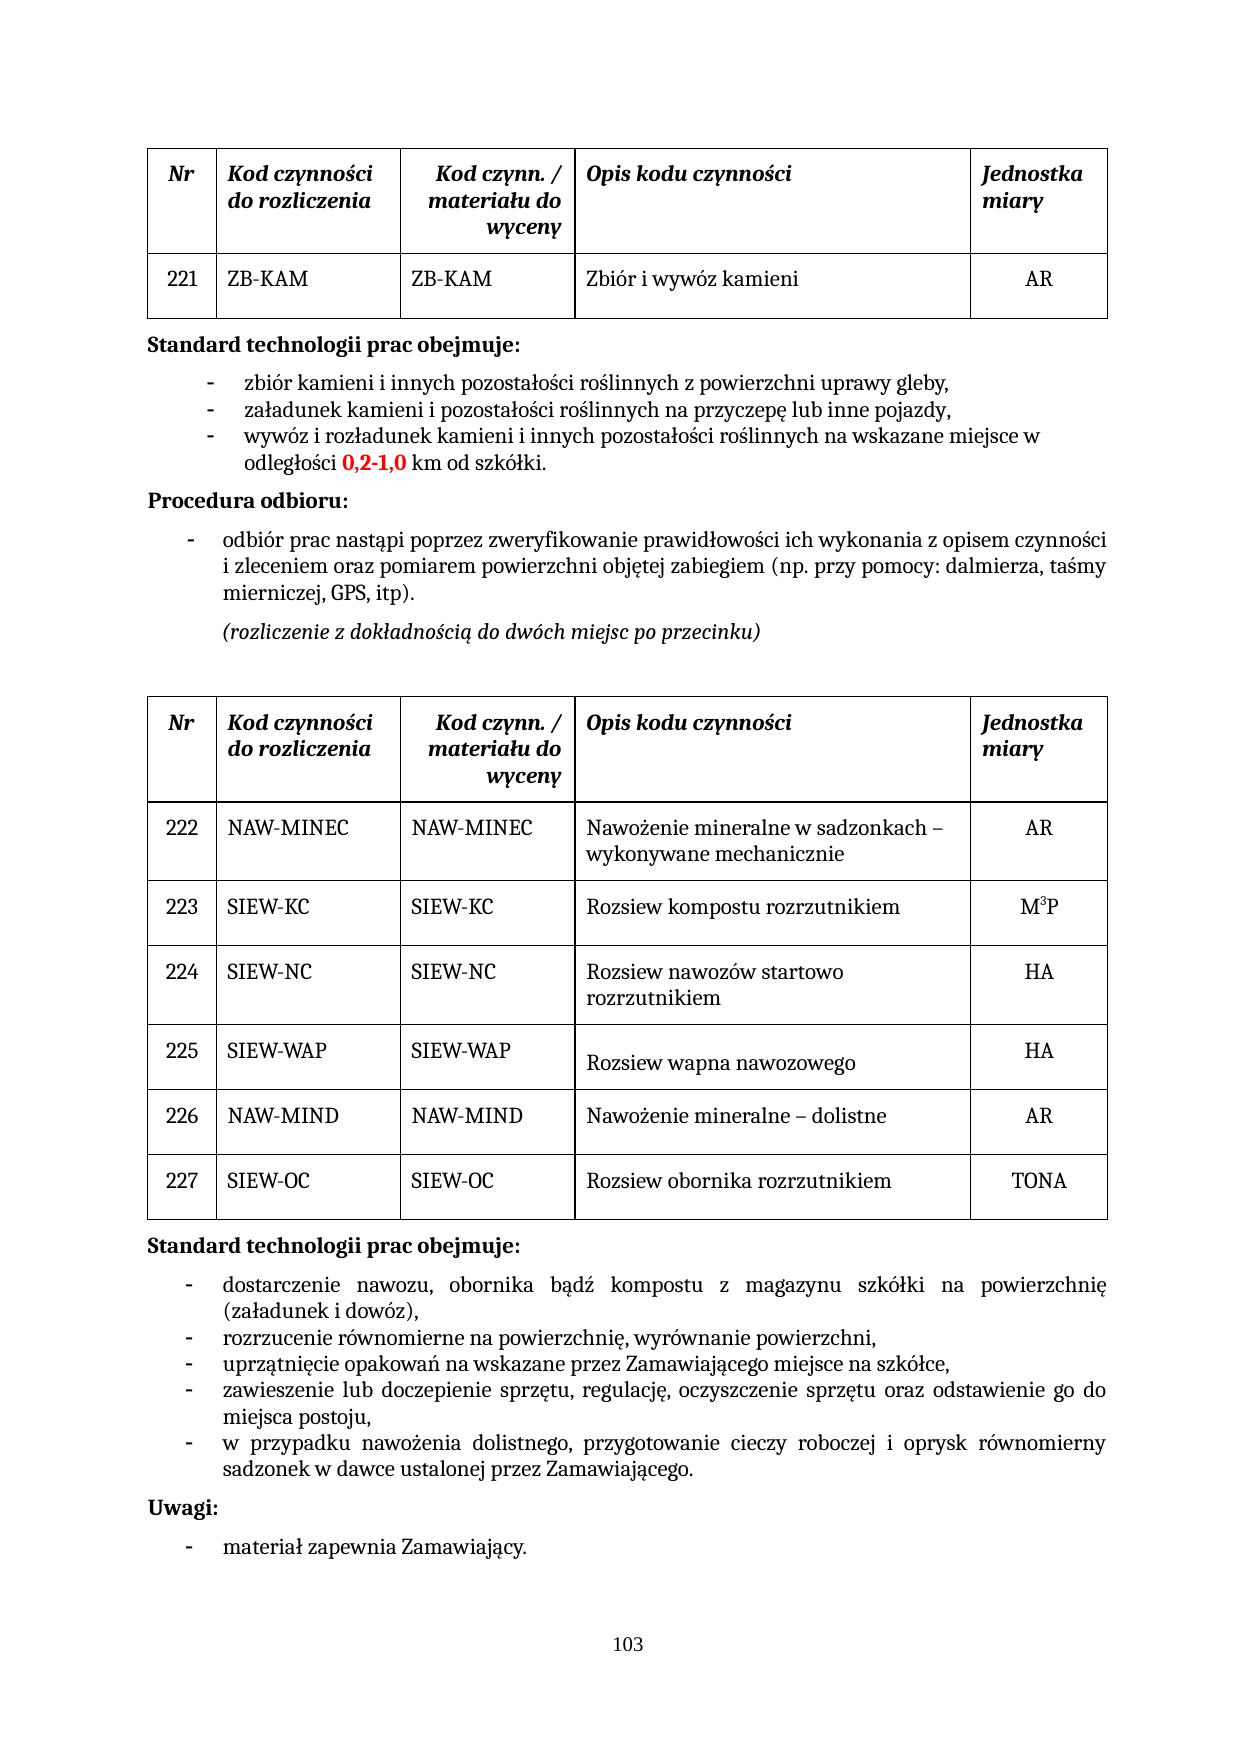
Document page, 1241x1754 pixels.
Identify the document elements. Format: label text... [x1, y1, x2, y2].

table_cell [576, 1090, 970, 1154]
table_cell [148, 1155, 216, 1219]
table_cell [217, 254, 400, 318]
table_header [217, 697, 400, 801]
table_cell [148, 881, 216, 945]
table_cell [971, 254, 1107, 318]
list załadunek kamieni i pozostałości roślinnych na przyczepę lub inne pojazdy, [207, 397, 1107, 423]
list wywóz i rozładunek kamieni i innych pozostałości roślinnych na wskazane miejsce w odległości 0,2-1,0 km od szkółki. [207, 423, 1107, 476]
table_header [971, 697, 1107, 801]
text Standard technologii prac obejmuje: [148, 1233, 1107, 1259]
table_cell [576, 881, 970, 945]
list dostarczenie nawozu, obornika bądź kompostu z magazynu szkółki na powierzchnię (załadunek i dowóz), [185, 1272, 1107, 1324]
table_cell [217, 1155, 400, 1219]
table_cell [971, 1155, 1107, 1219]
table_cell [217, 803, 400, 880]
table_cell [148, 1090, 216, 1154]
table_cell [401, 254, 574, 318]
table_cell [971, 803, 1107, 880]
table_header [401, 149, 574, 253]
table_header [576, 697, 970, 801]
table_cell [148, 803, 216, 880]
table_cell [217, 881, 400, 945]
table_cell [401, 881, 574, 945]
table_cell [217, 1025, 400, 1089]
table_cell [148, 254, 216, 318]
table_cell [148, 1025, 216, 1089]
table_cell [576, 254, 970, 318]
list odbiór prac nastąpi poprzez zweryfikowanie prawidłowości ich wykonania z opisem czynności i zleceniem oraz pomiarem powierzchni objętej zabiegiem (np. przy pomocy: dalmierza, taśmy mierniczej, GPS, itp). [185, 527, 1107, 606]
text Standard technologii prac obejmuje: [148, 331, 1107, 358]
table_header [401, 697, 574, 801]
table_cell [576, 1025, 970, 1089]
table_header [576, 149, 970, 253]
list rozrzucenie równomierne na powierzchnię, wyrównanie powierzchni, [185, 1324, 1107, 1351]
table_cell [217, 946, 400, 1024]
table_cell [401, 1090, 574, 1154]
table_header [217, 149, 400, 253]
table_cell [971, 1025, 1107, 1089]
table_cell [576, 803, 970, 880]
list materiał zapewnia Zamawiający. [185, 1534, 1107, 1560]
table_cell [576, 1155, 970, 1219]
text (rozliczenie z dokładnością do dwóch miejsc po przecinku) [148, 618, 1107, 645]
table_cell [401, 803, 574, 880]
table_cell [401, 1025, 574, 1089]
list zbiór kamieni i innych pozostałości roślinnych z powierzchni uprawy gleby, [207, 370, 1107, 397]
list w przypadku nawożenia dolistnego, przygotowanie cieczy roboczej i oprysk równomierny sadzonek w dawce ustalonej przez Zamawiającego. [185, 1430, 1107, 1482]
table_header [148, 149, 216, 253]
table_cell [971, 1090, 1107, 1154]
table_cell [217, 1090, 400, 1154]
text Uwagi: [148, 1495, 1107, 1521]
text Procedura odbioru: [148, 488, 1107, 514]
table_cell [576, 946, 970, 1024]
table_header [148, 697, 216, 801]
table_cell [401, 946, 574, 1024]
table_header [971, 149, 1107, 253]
list zawieszenie lub doczepienie sprzętu, regulację, oczyszczenie sprzętu oraz odstawienie go do miejsca postoju, [185, 1377, 1107, 1430]
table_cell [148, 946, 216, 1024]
list uprzątnięcie opakowań na wskazane przez Zamawiającego miejsce na szkółce, [185, 1351, 1107, 1377]
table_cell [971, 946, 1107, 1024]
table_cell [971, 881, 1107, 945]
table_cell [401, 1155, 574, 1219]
